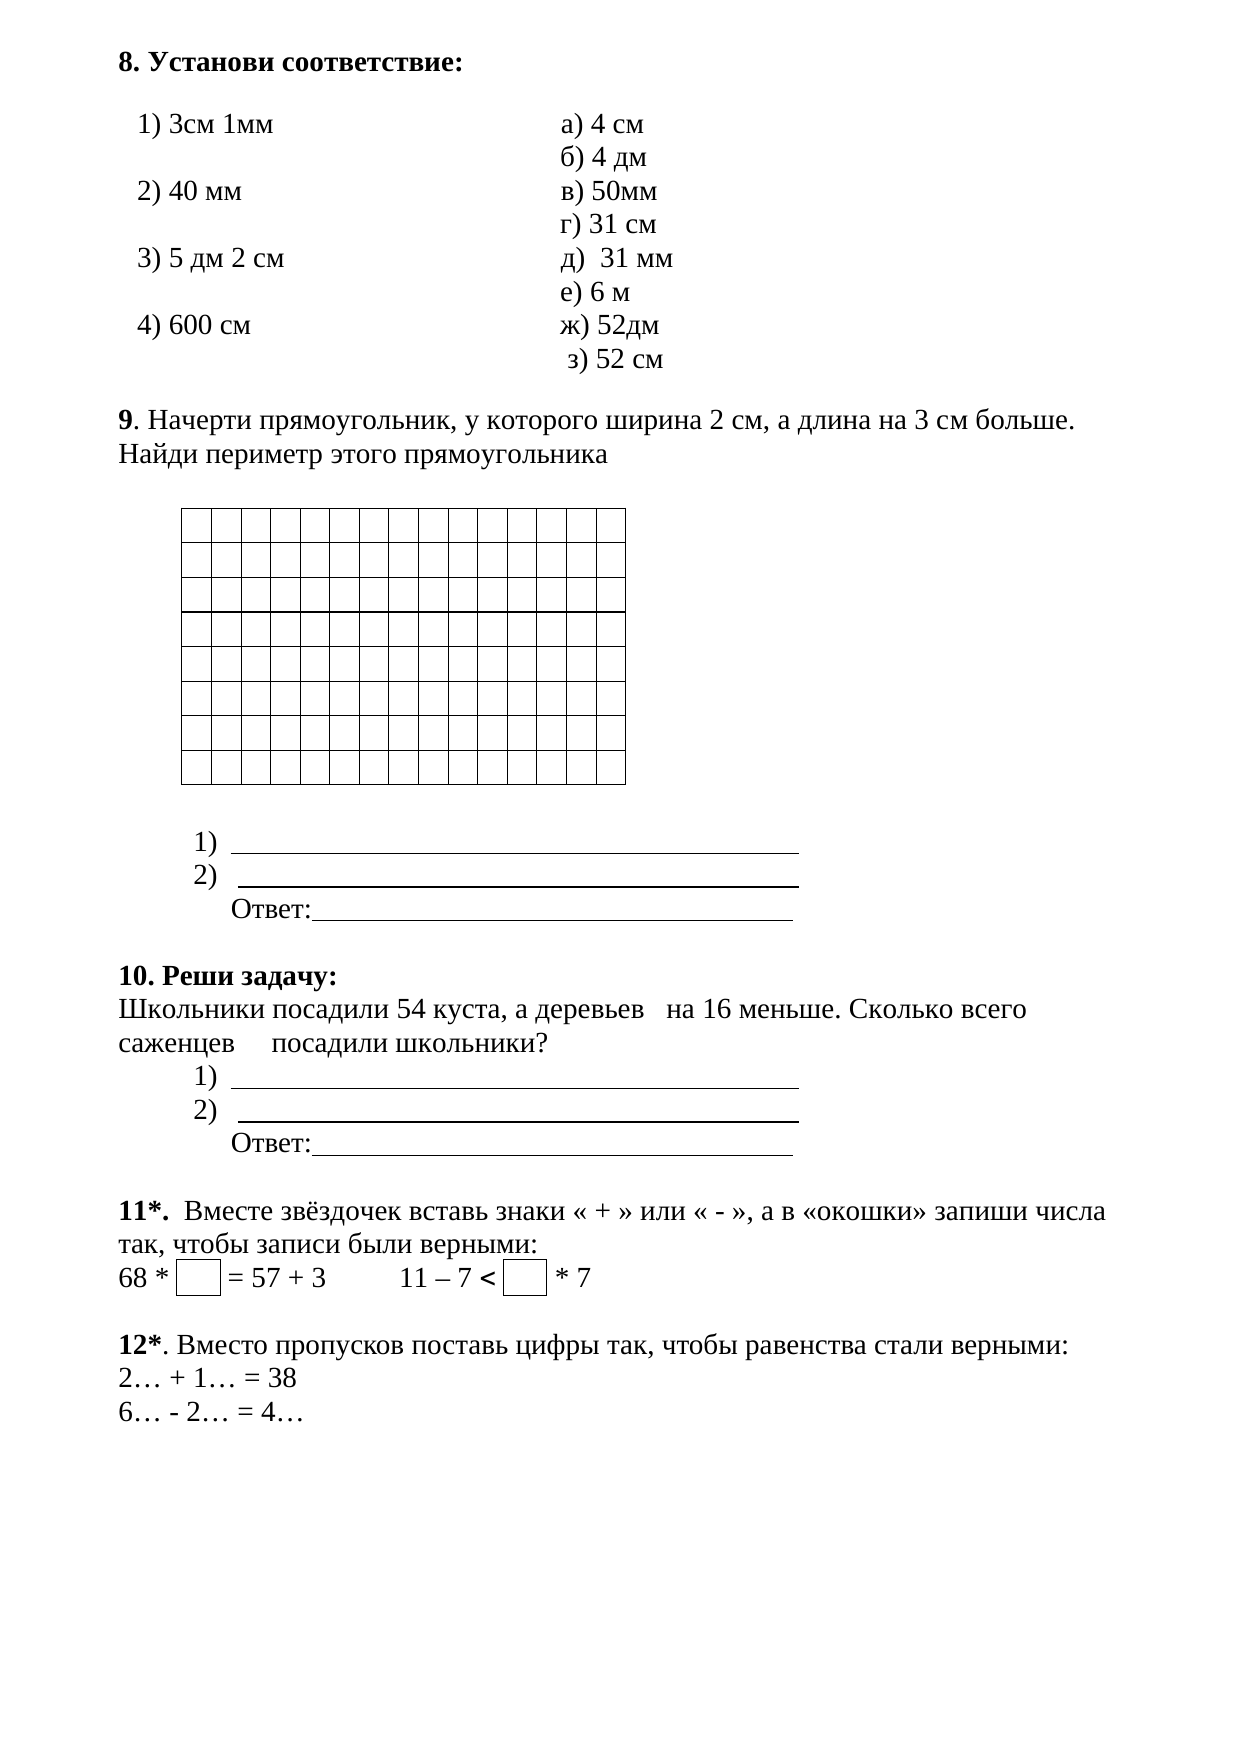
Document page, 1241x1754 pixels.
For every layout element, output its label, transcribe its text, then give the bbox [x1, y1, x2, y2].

table_cell [242, 543, 270, 577]
text 4) 600 см ж) 52дм [137, 307, 1152, 341]
table_header [419, 509, 448, 542]
table_cell [597, 682, 625, 715]
table_cell [597, 647, 625, 681]
table_cell [212, 578, 241, 611]
table_header [182, 509, 211, 542]
table_cell [242, 751, 270, 784]
text 2) 40 мм в) 50мм [137, 173, 1152, 207]
table_cell [419, 716, 448, 750]
table_cell [449, 682, 477, 715]
table_header [537, 509, 566, 542]
list . [193, 857, 1152, 891]
table_cell [537, 716, 566, 750]
table_cell [419, 543, 448, 577]
table_cell [212, 613, 241, 646]
table_cell [419, 682, 448, 715]
table_cell [449, 716, 477, 750]
table_cell [389, 751, 418, 784]
table_cell [567, 613, 596, 646]
table_cell [330, 751, 359, 784]
table_cell [271, 682, 300, 715]
table_cell [478, 613, 507, 646]
table_cell [508, 543, 536, 577]
table_cell [182, 647, 211, 681]
table_cell [478, 543, 507, 577]
table_cell [301, 716, 329, 750]
table_cell [301, 578, 329, 611]
table_cell [330, 647, 359, 681]
table_cell [242, 716, 270, 750]
table_cell [212, 716, 241, 750]
table_cell [360, 543, 388, 577]
table_cell [419, 578, 448, 611]
list . [193, 1092, 1152, 1126]
table_cell [212, 751, 241, 784]
table_cell [508, 751, 536, 784]
table_cell [508, 647, 536, 681]
table_cell [182, 751, 211, 784]
table_cell [330, 613, 359, 646]
table_cell [182, 613, 211, 646]
table_cell [360, 716, 388, 750]
table_cell [360, 751, 388, 784]
table_cell [182, 682, 211, 715]
table_cell [389, 682, 418, 715]
table_cell [478, 716, 507, 750]
table_header [212, 509, 241, 542]
table_header [597, 509, 625, 542]
table_cell [537, 613, 566, 646]
table_cell [449, 578, 477, 611]
table_cell [567, 647, 596, 681]
list . [193, 824, 1152, 857]
table_cell [537, 647, 566, 681]
text г) 31 см [137, 207, 1152, 240]
table_cell [271, 716, 300, 750]
text 11*. Вместе звёздочек вставь знаки « + » или « - », а в «окошки» запиши числа так, чтобы записи были верными: [118, 1193, 1152, 1260]
table_cell [597, 543, 625, 577]
text б) 4 дм [137, 139, 1152, 173]
table_cell [360, 647, 388, 681]
table_cell [182, 578, 211, 611]
text 68 * = 57 + 3 11 – 7  * 7 [118, 1260, 176, 1293]
table_cell [478, 751, 507, 784]
table_cell [567, 578, 596, 611]
table_cell [389, 578, 418, 611]
table_cell [449, 543, 477, 577]
table_cell [242, 647, 270, 681]
text 68 * = 57 + 3 11 – 7  * 7 [221, 1260, 503, 1293]
table_cell [301, 682, 329, 715]
table_header [301, 509, 329, 542]
text 6… - 2… = 4… [118, 1394, 1152, 1428]
table_cell [419, 613, 448, 646]
table_cell [389, 543, 418, 577]
table_cell [301, 613, 329, 646]
table_cell [330, 578, 359, 611]
table_cell [301, 647, 329, 681]
table_cell [597, 613, 625, 646]
table_header [449, 509, 477, 542]
table_cell [271, 578, 300, 611]
table_cell [567, 751, 596, 784]
table_cell [271, 751, 300, 784]
text 1) 3см 1мм а) 4 см [137, 106, 1152, 139]
table_cell [449, 751, 477, 784]
text Школьники посадили 54 куста, а деревьев на 16 меньше. Сколько всего саженцев посадили школьники? [118, 991, 1152, 1058]
table_cell [478, 578, 507, 611]
table_cell [508, 716, 536, 750]
table_cell [330, 543, 359, 577]
table_cell [389, 647, 418, 681]
text 12*. Вместо пропусков поставь цифры так, чтобы равенства стали верными: [118, 1327, 1152, 1361]
table_cell [419, 647, 448, 681]
table_header [242, 509, 270, 542]
text 8. Установи соответствие: [118, 44, 1152, 78]
text Ответ: . [231, 891, 1152, 924]
table_cell [242, 613, 270, 646]
table_cell [419, 751, 448, 784]
table_cell [182, 716, 211, 750]
table_header [389, 509, 418, 542]
table_cell [301, 543, 329, 577]
table_cell [449, 647, 477, 681]
table_header [508, 509, 536, 542]
table_cell [271, 613, 300, 646]
table_cell [212, 682, 241, 715]
table_cell [330, 682, 359, 715]
table_cell [567, 543, 596, 577]
table_cell [508, 578, 536, 611]
text 10. Реши задачу: [118, 958, 1152, 991]
table_header [330, 509, 359, 542]
table_cell [597, 578, 625, 611]
table_cell [389, 716, 418, 750]
table_cell [182, 543, 211, 577]
text 2… + 1… = 38 [118, 1361, 1152, 1394]
table_cell [478, 682, 507, 715]
table_cell [567, 682, 596, 715]
table_cell [508, 682, 536, 715]
table_header [567, 509, 596, 542]
table_header [478, 509, 507, 542]
table_cell [478, 647, 507, 681]
table_cell [242, 578, 270, 611]
table_header [360, 509, 388, 542]
list . [193, 1058, 1152, 1092]
table_cell [330, 716, 359, 750]
text 68 * = 57 + 3 11 – 7  * 7 [547, 1260, 1152, 1293]
table_cell [508, 613, 536, 646]
table_cell [597, 716, 625, 750]
table_cell [360, 613, 388, 646]
text Ответ: . [231, 1126, 1152, 1159]
table_cell [537, 543, 566, 577]
table_cell [212, 543, 241, 577]
table_cell [360, 682, 388, 715]
table_cell [271, 647, 300, 681]
table_cell [537, 682, 566, 715]
table_cell [212, 647, 241, 681]
text 9. Начерти прямоугольник, у которого ширина 2 см, а длина на 3 см больше. Найди периметр этого прямоугольника [118, 402, 1152, 469]
table_cell [537, 578, 566, 611]
text з) 52 см [137, 341, 1152, 374]
table_cell [567, 716, 596, 750]
table_cell [271, 543, 300, 577]
table_cell [301, 751, 329, 784]
text е) 6 м [137, 274, 1152, 307]
table_cell [389, 613, 418, 646]
table_cell [537, 751, 566, 784]
table_cell [360, 578, 388, 611]
table_cell [242, 682, 270, 715]
text 3) 5 дм 2 см д) 31 мм [137, 240, 1152, 274]
table_cell [597, 751, 625, 784]
table_header [271, 509, 300, 542]
table_cell [449, 613, 477, 646]
